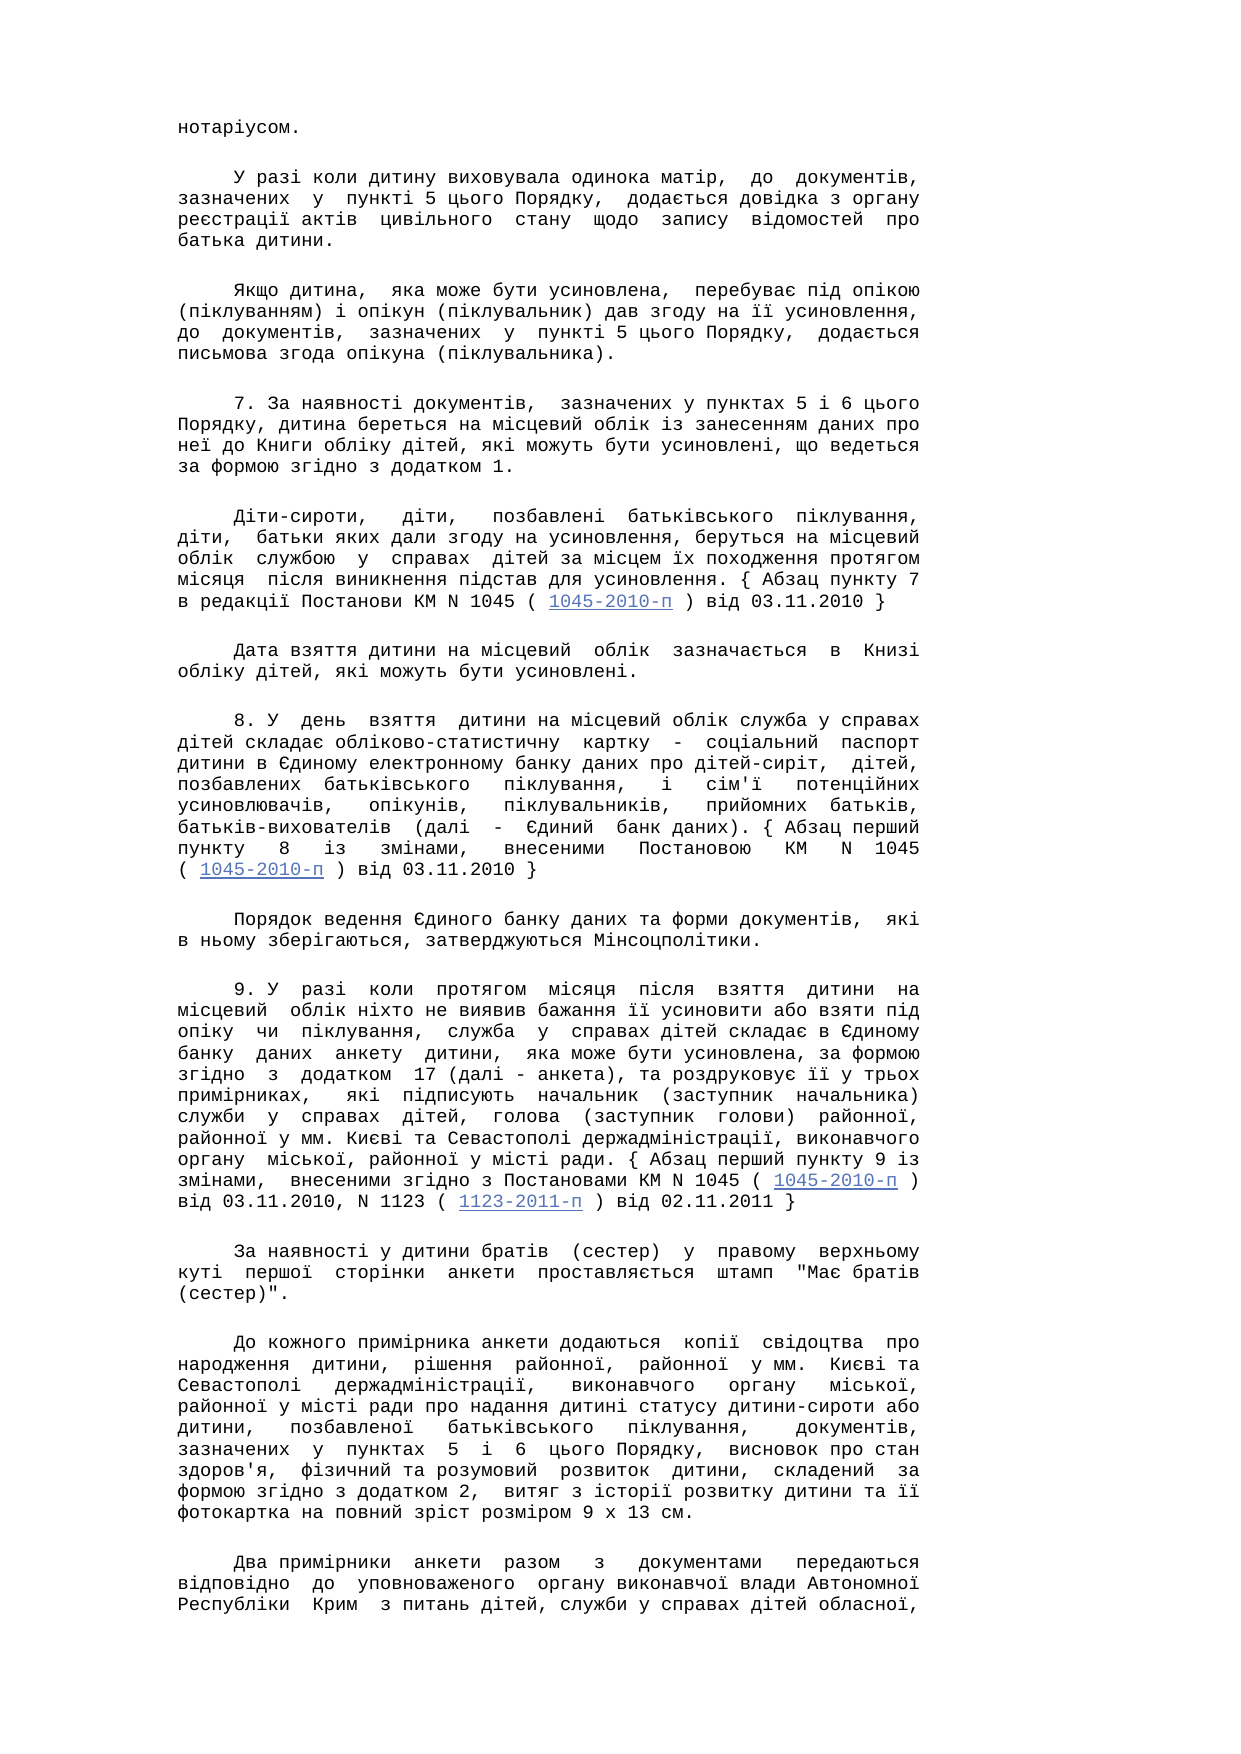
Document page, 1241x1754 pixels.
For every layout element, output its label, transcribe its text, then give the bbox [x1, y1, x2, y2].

text До кожного примірника анкети додаються копії свідоцтва про народження дитини, рішення районної, районної у мм. Києві та Севастополі держадміністрації, виконавчого органу міської, районної у місті ради про надання дитині статусу дитини-сироти або дитини, позбавленої батьківського піклування, документів, зазначених у пунктах 5 і 6 цього Порядку, висновок про стан здоров'я, фізичний та розумовий розвиток дитини, складений за формою згідно з додатком 2, витяг з історії розвитку дитини та її фотокартка на повний зріст розміром 9 х 13 см. [177, 1333, 1152, 1553]
text Порядок ведення Єдиного банку даних та форми документів, які в ньому зберігаються, затверджуються Мінсоцполітики. [177, 909, 1152, 980]
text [177, 1553, 1152, 1616]
text 9. У разі коли протягом місяця після взяття дитини на місцевий облік ніхто не виявив бажання її усиновити або взяти під опіку чи піклування, служба у справах дітей складає в Єдиному банку даних анкету дитини, яка може бути усиновлена, за формою згідно з додатком 17 (далі - анкета), та роздруковує її у трьох примірниках, які підписують начальник (заступник начальника) служби у справах дітей, голова (заступник голови) районної, районної у мм. Києві та Севастополі держадміністрації, виконавчого органу міської, районної у місті ради. { Абзац перший пункту 9 із змінами, внесеними згідно з Постановами КМ N 1045 ( 1045-2010-п ) від 03.11.2010, N 1123 ( 1123-2011-п ) від 02.11.2011 } [177, 980, 1152, 1242]
text У разі коли дитину виховувала одинока матір, до документів, зазначених у пункті 5 цього Порядку, додається довідка з органу реєстрації актів цивільного стану щодо запису відомостей про батька дитини. [177, 167, 1152, 280]
text Дата взяття дитини на місцевий облік зазначається в Книзі обліку дітей, які можуть бути усиновлені. [177, 641, 1152, 711]
text Діти-сироти, діти, позбавлені батьківського піклування, діти, батьки яких дали згоду на усиновлення, беруться на місцевий облік службою у справах дітей за місцем їх походження протягом місяця після виникнення підстав для усиновлення. { Абзац пункту 7 в редакції Постанови КМ N 1045 ( 1045-2010-п ) від 03.11.2010 } [177, 506, 1152, 641]
text 7. За наявності документів, зазначених у пунктах 5 і 6 цього Порядку, дитина береться на місцевий облік із занесенням даних про неї до Книги обліку дітей, які можуть бути усиновлені, що ведеться за формою згідно з додатком 1. [177, 393, 1152, 506]
text 8. У день взяття дитини на місцевий облік служба у справах дітей складає обліково-статистичну картку - соціальний паспорт дитини в Єдиному електронному банку даних про дітей-сиріт, дітей, позбавлених батьківського піклування, і сім'ї потенційних усиновлювачів, опікунів, піклувальників, прийомних батьків, батьків-вихователів (далі - Єдиний банк даних). { Абзац перший пункту 8 із змінами, внесеними Постановою КМ N 1045 ( 1045-2010-п ) від 03.11.2010 } [177, 711, 1152, 909]
text За наявності у дитини братів (сестер) у правому верхньому куті першої сторінки анкети проставляється штамп "Має братів (сестер)". [177, 1242, 1152, 1333]
text Якщо дитина, яка може бути усиновлена, перебуває під опікою (піклуванням) і опікун (піклувальник) дав згоду на її усиновлення, до документів, зазначених у пункті 5 цього Порядку, додається письмова згода опікуна (піклувальника). [177, 280, 1152, 393]
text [177, 118, 1152, 167]
